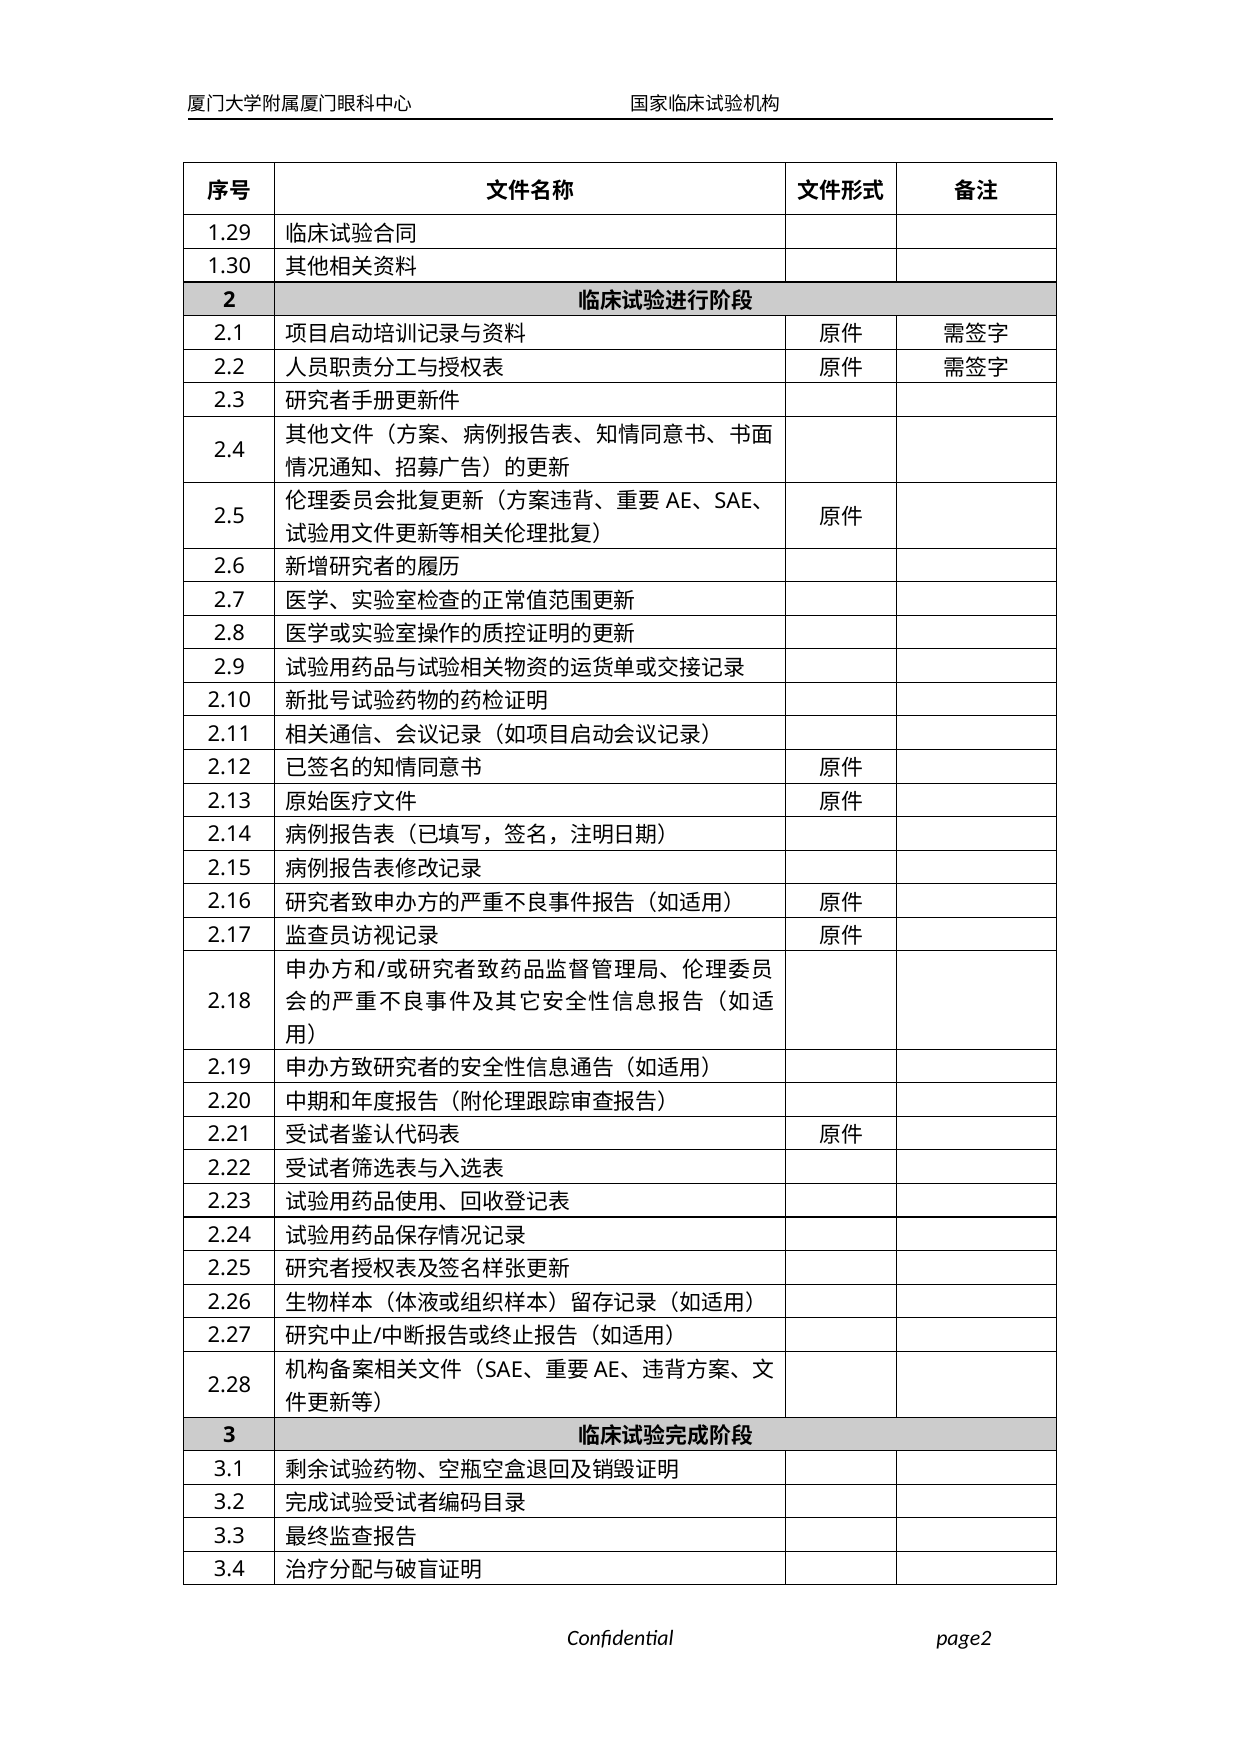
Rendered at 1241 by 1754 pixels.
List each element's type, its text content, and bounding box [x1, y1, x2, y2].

table_cell [786, 716, 896, 749]
table_cell 原件 [786, 884, 896, 917]
table_cell [786, 683, 896, 715]
table_cell 原件 [786, 350, 896, 382]
table_cell 研究者授权表及签名样张更新 [275, 1251, 785, 1283]
table_cell 其他相关资料 [275, 249, 785, 281]
table_cell 新批号试验药物的药检证明 [275, 683, 785, 715]
table_cell 2.27 [184, 1318, 274, 1351]
table_cell [897, 784, 1056, 816]
table_cell 研究中止/中断报告或终止报告（如适用） [275, 1318, 785, 1351]
table_cell 1.29 [184, 215, 274, 248]
table_cell [786, 549, 896, 581]
table_cell [897, 1352, 1056, 1417]
table_cell 3.4 [184, 1552, 274, 1584]
table_cell 2.15 [184, 851, 274, 883]
table_header 文件名称 [275, 163, 785, 214]
table_cell [786, 1150, 896, 1183]
table_cell [897, 884, 1056, 917]
table_cell 2.17 [184, 918, 274, 950]
table_cell 新增研究者的履历 [275, 549, 785, 581]
table_cell 研究者手册更新件 [275, 383, 785, 416]
table_cell 2.9 [184, 649, 274, 682]
table_cell [786, 1485, 896, 1517]
table_cell 其他文件（方案、病例报告表、知情同意书、书面情况通知、招募广告）的更新 [275, 417, 785, 482]
table_cell [897, 417, 1056, 482]
table_cell 项目启动培训记录与资料 [275, 316, 785, 348]
table_cell [897, 1485, 1056, 1517]
table_cell [897, 1318, 1056, 1351]
table_cell 2.26 [184, 1285, 274, 1317]
table_cell 原件 [786, 784, 896, 816]
table_cell [786, 1451, 896, 1484]
table_cell 2.5 [184, 483, 274, 548]
table_cell [786, 1251, 896, 1283]
table_cell [897, 1285, 1056, 1317]
table_cell 2.12 [184, 750, 274, 782]
table_cell [897, 649, 1056, 682]
table_cell [786, 1318, 896, 1351]
table_cell [897, 1451, 1056, 1484]
table_cell [786, 1518, 896, 1551]
table_cell 病例报告表修改记录 [275, 851, 785, 883]
table_cell 受试者鉴认代码表 [275, 1117, 785, 1149]
table_cell 研究者致申办方的严重不良事件报告（如适用） [275, 884, 785, 917]
table_cell 试验用药品与试验相关物资的运货单或交接记录 [275, 649, 785, 682]
table_cell [897, 215, 1056, 248]
table_cell 2.2 [184, 350, 274, 382]
table_cell 2.8 [184, 616, 274, 648]
table_cell 原件 [786, 1117, 896, 1149]
table_cell [786, 582, 896, 615]
table_cell 试验用药品保存情况记录 [275, 1218, 785, 1250]
table_cell 原件 [786, 483, 896, 548]
table_cell [897, 716, 1056, 749]
table_cell 2.23 [184, 1184, 274, 1216]
table_cell [897, 549, 1056, 581]
table_cell 临床试验合同 [275, 215, 785, 248]
table_cell 病例报告表（已填写，签名，注明日期） [275, 817, 785, 849]
table_cell [786, 1352, 896, 1417]
table_cell 伦理委员会批复更新（方案违背、重要AE、SAE、试验用文件更新等相关伦理批复） [275, 483, 785, 548]
table_cell [897, 683, 1056, 715]
table_cell 3.1 [184, 1451, 274, 1484]
table_cell [897, 582, 1056, 615]
table_cell 临床试验完成阶段 [275, 1418, 1056, 1450]
table_cell 监查员访视记录 [275, 918, 785, 950]
table_cell [786, 1552, 896, 1584]
table_cell 受试者筛选表与入选表 [275, 1150, 785, 1183]
table_cell [786, 249, 896, 281]
table_cell 3 [184, 1418, 274, 1450]
table_cell [786, 1218, 896, 1250]
table_cell 2.6 [184, 549, 274, 581]
table_cell 2 [184, 283, 274, 315]
table_cell [897, 817, 1056, 849]
table_cell [897, 1218, 1056, 1250]
table_cell 2.10 [184, 683, 274, 715]
table_cell 3.2 [184, 1485, 274, 1517]
table_cell 2.1 [184, 316, 274, 348]
table_cell [786, 215, 896, 248]
table_cell 2.22 [184, 1150, 274, 1183]
table_cell [897, 1184, 1056, 1216]
table_cell 申办方致研究者的安全性信息通告（如适用） [275, 1050, 785, 1082]
table_cell 剩余试验药物、空瓶空盒退回及销毁证明 [275, 1451, 785, 1484]
table_cell 2.7 [184, 582, 274, 615]
table_cell [786, 951, 896, 1049]
table_cell 需签字 [897, 316, 1056, 348]
table_cell [897, 1150, 1056, 1183]
table_cell [786, 1285, 896, 1317]
table_cell [786, 1083, 896, 1116]
table_cell [786, 383, 896, 416]
table_cell 中期和年度报告（附伦理跟踪审查报告） [275, 1083, 785, 1116]
table_cell [897, 1050, 1056, 1082]
table_cell 2.16 [184, 884, 274, 917]
table_cell [786, 417, 896, 482]
table_cell [786, 649, 896, 682]
table_cell [897, 918, 1056, 950]
table_cell 申办方和/或研究者致药品监督管理局、伦理委员会的严重不良事件及其它安全性信息报告（如适用） [275, 951, 785, 1049]
table_cell [897, 1117, 1056, 1149]
table_cell 完成试验受试者编码目录 [275, 1485, 785, 1517]
table_cell 2.21 [184, 1117, 274, 1149]
table_cell [897, 851, 1056, 883]
table_cell [897, 951, 1056, 1049]
table_cell 原始医疗文件 [275, 784, 785, 816]
table_cell 相关通信、会议记录（如项目启动会议记录） [275, 716, 785, 749]
table_cell 2.4 [184, 417, 274, 482]
table_cell 2.18 [184, 951, 274, 1049]
table_cell 生物样本（体液或组织样本）留存记录（如适用） [275, 1285, 785, 1317]
table_cell [786, 616, 896, 648]
table_header 备注 [897, 163, 1056, 214]
table_cell 医学或实验室操作的质控证明的更新 [275, 616, 785, 648]
table_cell 原件 [786, 316, 896, 348]
table_cell [786, 817, 896, 849]
table_cell 需签字 [897, 350, 1056, 382]
table_cell 医学、实验室检查的正常值范围更新 [275, 582, 785, 615]
table_cell 原件 [786, 918, 896, 950]
table_cell 最终监查报告 [275, 1518, 785, 1551]
table_cell [786, 1184, 896, 1216]
table_cell 2.28 [184, 1352, 274, 1417]
table_cell [897, 1083, 1056, 1116]
table_cell [786, 851, 896, 883]
table_cell 2.3 [184, 383, 274, 416]
table_header 序号 [184, 163, 274, 214]
table_cell [897, 1552, 1056, 1584]
table_cell [897, 616, 1056, 648]
table_cell 机构备案相关文件（SAE、重要AE、违背方案、文件更新等） [275, 1352, 785, 1417]
table_cell 原件 [786, 750, 896, 782]
table_cell [897, 383, 1056, 416]
table_cell 2.13 [184, 784, 274, 816]
table_header 文件形式 [786, 163, 896, 214]
table_cell 3.3 [184, 1518, 274, 1551]
table_cell [897, 249, 1056, 281]
table_cell 2.11 [184, 716, 274, 749]
table_cell [897, 483, 1056, 548]
table_cell 临床试验进行阶段 [275, 283, 1056, 315]
table_cell [786, 1050, 896, 1082]
table_cell 治疗分配与破盲证明 [275, 1552, 785, 1584]
table_cell 试验用药品使用、回收登记表 [275, 1184, 785, 1216]
table_cell [897, 1518, 1056, 1551]
table_cell [897, 750, 1056, 782]
table_cell [897, 1251, 1056, 1283]
table_cell 人员职责分工与授权表 [275, 350, 785, 382]
table_cell 2.14 [184, 817, 274, 849]
table_cell 已签名的知情同意书 [275, 750, 785, 782]
table_cell 2.24 [184, 1218, 274, 1250]
table_cell 2.20 [184, 1083, 274, 1116]
table_cell 2.19 [184, 1050, 274, 1082]
table_cell 2.25 [184, 1251, 274, 1283]
table_cell 1.30 [184, 249, 274, 281]
